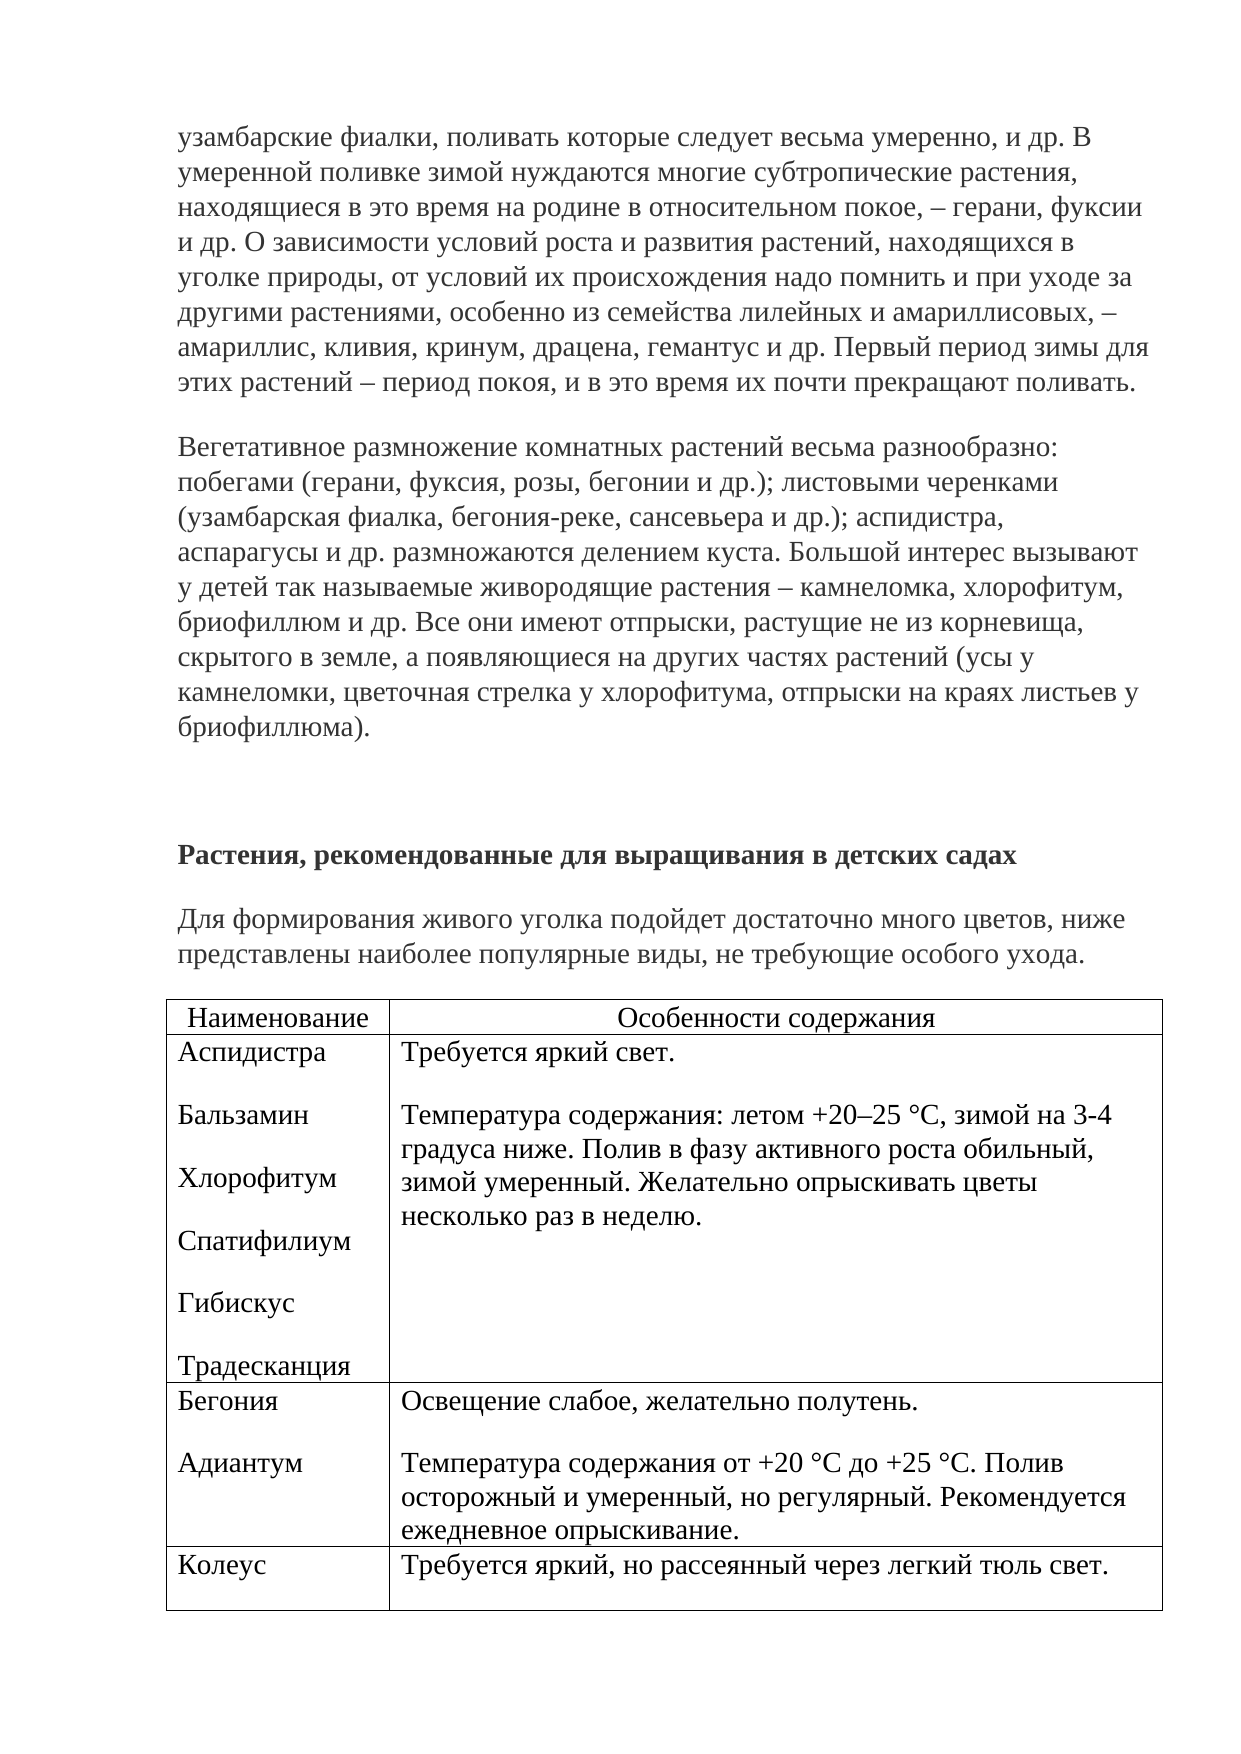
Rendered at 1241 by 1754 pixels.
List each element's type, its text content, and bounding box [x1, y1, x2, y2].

text Растения, рекомендованные для выращивания в детских садах [177, 836, 1152, 871]
text Для формирования живого уголка подойдет достаточно много цветов, ниже представлены наиболее популярные виды, не требующие особого ухода. [177, 900, 1152, 970]
table_cell Требуется яркий свет. Температура содержания: летом +20–25 °C, зимой на 3-4 градуса ниже. Полив в фазу активного роста обильный, зимой умеренный. Желательно опрыскивать цветы несколько раз в неделю. [390, 1035, 1162, 1382]
table_cell Бегония Адиантум [167, 1383, 389, 1546]
text Вегетативное размножение комнатных растений весьма разнообразно: побегами (герани, фуксия, розы, бегонии и др.); листовыми черенками (узамбарская фиалка, бегония-реке, сансевьера и др.); аспидистра, аспарагусы и др. размножаются делением куста. Большой интерес вызывают у детей так называемые живородящие растения – камнеломка, хлорофитум, бриофиллюм и др. Все они имеют отпрыски, растущие не из корневища, скрытого в земле, а появляющиеся на других частях растений (усы у камнеломки, цветочная стрелка у хлорофитума, отпрыски на краях листьев у бриофиллюма). [177, 427, 1152, 742]
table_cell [390, 1547, 1162, 1610]
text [177, 118, 1152, 398]
table_cell Освещение слабое, желательно полутень. Температура содержания от +20 °C до +25 °C. Полив осторожный и умеренный, но регулярный. Рекомендуется ежедневное опрыскивание. [390, 1383, 1162, 1546]
table_header Наименование [167, 1000, 389, 1033]
table_header Особенности содержания [390, 1000, 1162, 1033]
table_cell Аспидистра Бальзамин Хлорофитум Спатифилиум Гибискус Традесканция [167, 1035, 389, 1382]
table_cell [167, 1547, 389, 1610]
